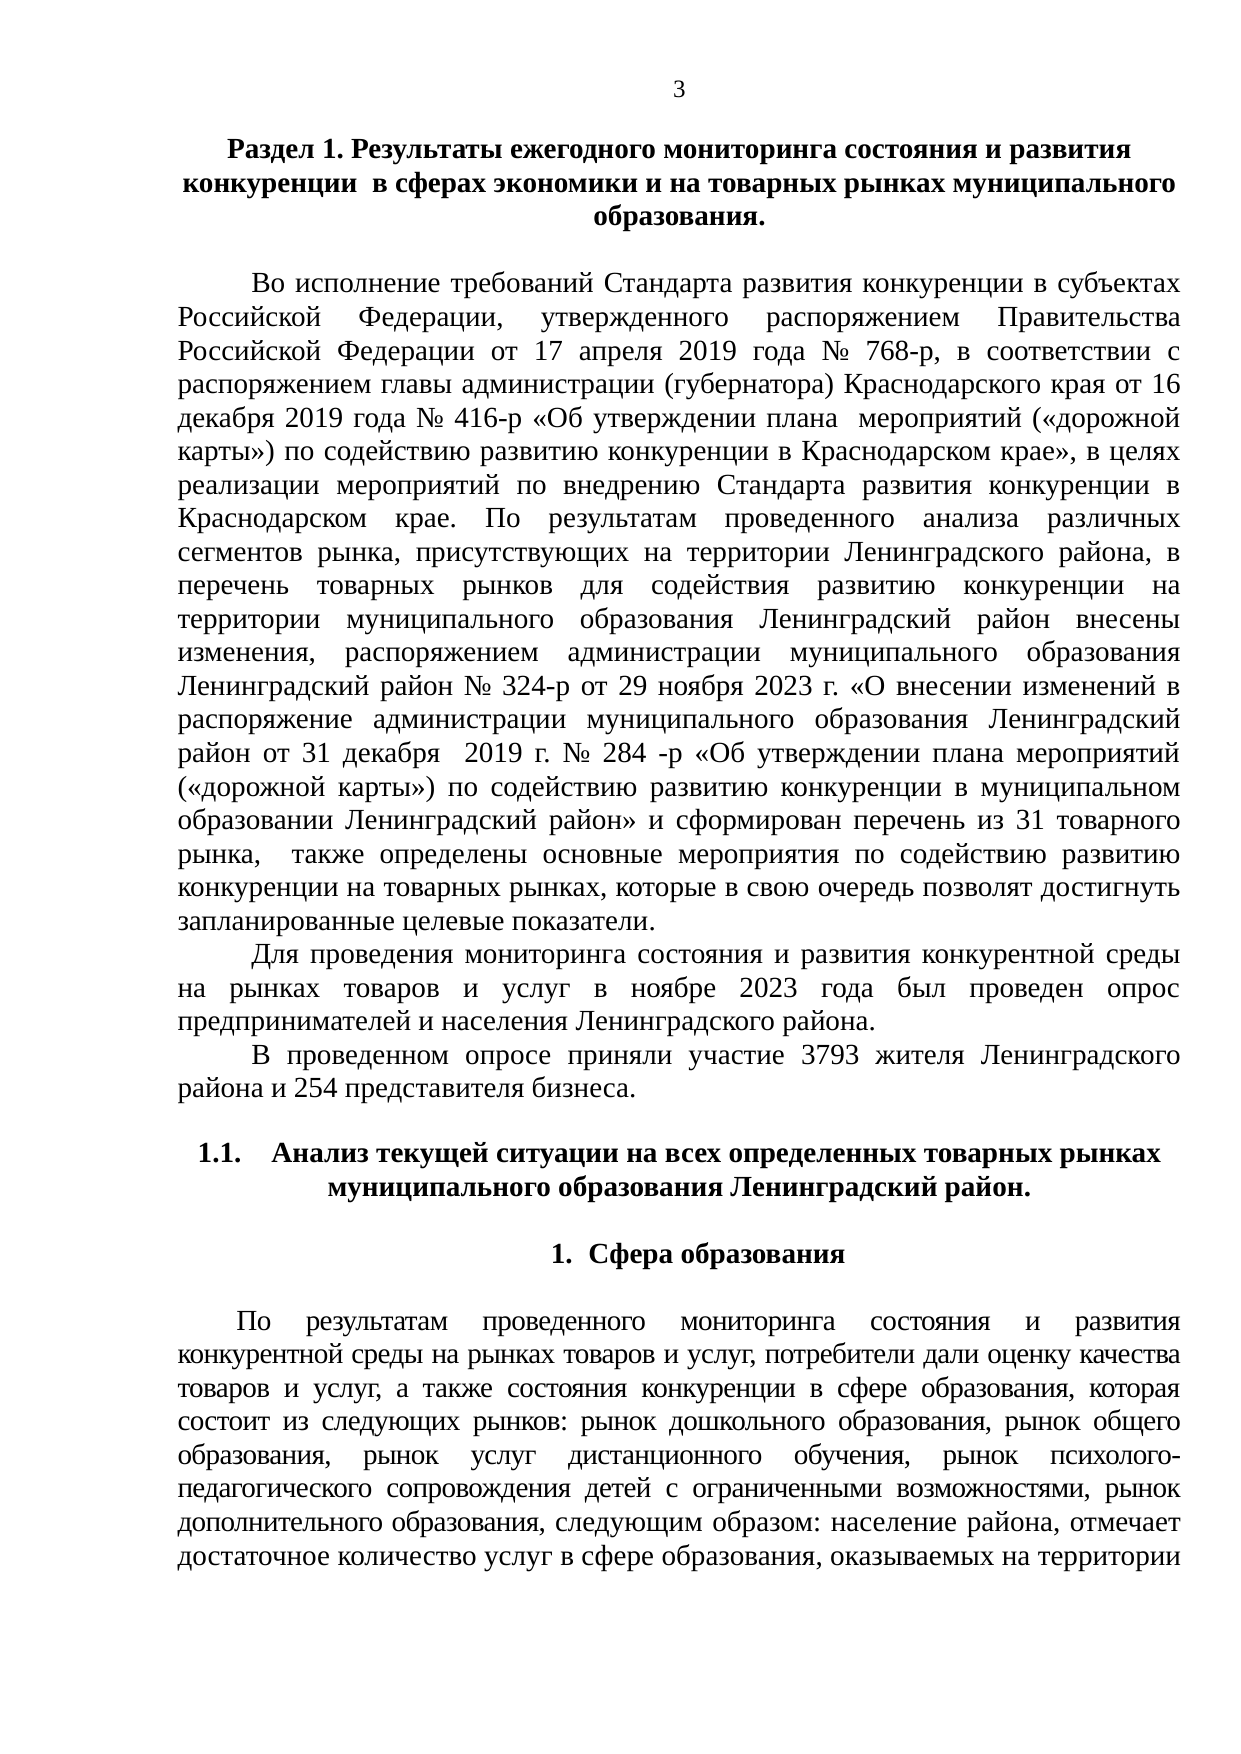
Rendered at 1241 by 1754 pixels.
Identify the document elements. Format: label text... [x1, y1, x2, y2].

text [177, 1303, 1181, 1571]
text В проведенном опросе приняли участие 3793 жителя Ленинградского района и 254 представителя бизнеса. [177, 1037, 1181, 1104]
text Раздел 1. Результаты ежегодного мониторинга состояния и развития конкуренции в сферах экономики и на товарных рынках муниципального образования. [177, 131, 1181, 232]
text Во исполнение требований Стандарта развития конкуренции в субъектах Российской Федерации, утвержденного распоряжением Правительства Российской Федерации от 17 апреля 2019 года № 768-р, в соответствии с распоряжением главы администрации (губернатора) Краснодарского края от 16 декабря 2019 года № 416-р «Об утверждении плана мероприятий («дорожной карты») по содействию развитию конкуренции в Краснодарском крае», в целях реализации мероприятий по внедрению Стандарта развития конкуренции в Краснодарском крае. По результатам проведенного анализа различных сегментов рынка, присутствующих на территории Ленинградского района, в перечень товарных рынков для содействия развитию конкуренции на территории муниципального образования Ленинградский район внесены изменения, распоряжением администрации муниципального образования Ленинградский район № 324-р от 29 ноября 2023 г. «О внесении изменений в распоряжение администрации муниципального образования Ленинградский район от 31 декабря 2019 г. № 284 -р «Об утверждении плана мероприятий («дорожной карты») по содействию развитию конкуренции в муниципальном образовании Ленинградский район» и сформирован перечень из 31 товарного рынка, также определены основные мероприятия по содействию развитию конкуренции на товарных рынках, которые в свою очередь позволят достигнуть запланированные целевые показатели. [177, 266, 1181, 936]
list Сфера образования [215, 1236, 1181, 1269]
text Для проведения мониторинга состояния и развития конкурентной среды на рынках товаров и услуг в ноябре 2023 года был проведен опрос предпринимателей и населения Ленинградского района. [177, 936, 1181, 1037]
list Анализ текущей ситуации на всех определенных товарных рынках муниципального образования Ленинградский район. [177, 1135, 1181, 1202]
